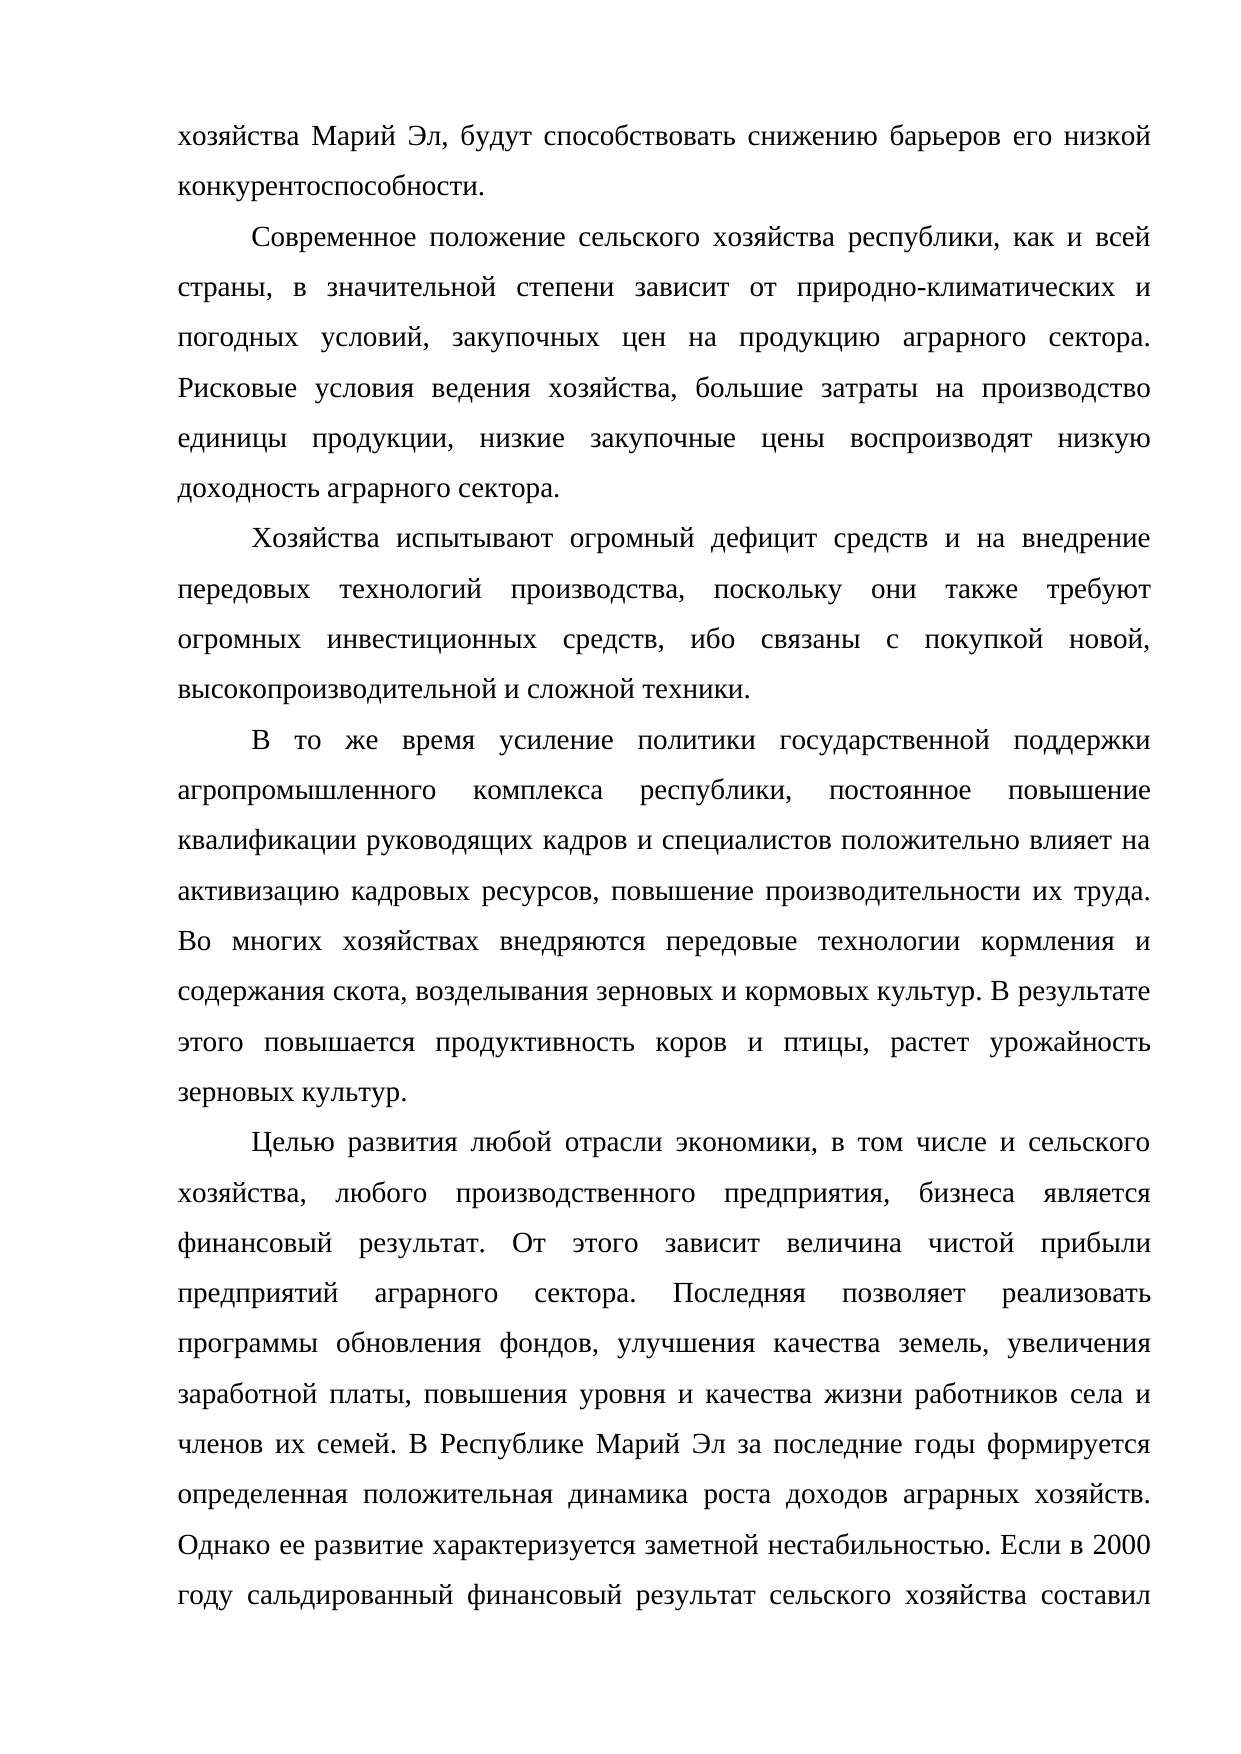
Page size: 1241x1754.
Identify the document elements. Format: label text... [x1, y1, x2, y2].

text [177, 118, 1152, 202]
text В то же время усиление политики государственной поддержки агропромышленного комплекса республики, постоянное повышение квалификации руководящих кадров и специалистов положительно влияет на активизацию кадровых ресурсов, повышение производительности их труда. Во многих хозяйствах внедряются передовые технологии кормления и содержания скота, возделывания зерновых и кормовых культур. В результате этого повышается продуктивность коров и птицы, растет урожайность зерновых культур. [177, 722, 1152, 1108]
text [177, 1124, 1152, 1611]
text Современное положение сельского хозяйства республики, как и всей страны, в значительной степени зависит от природно-климатических и погодных условий, закупочных цен на продукцию аграрного сектора. Рисковые условия ведения хозяйства, большие затраты на производство единицы продукции, низкие закупочные цены воспроизводят низкую доходность аграрного сектора. [177, 219, 1152, 504]
text Хозяйства испытывают огромный дефицит средств и на внедрение передовых технологий производства, поскольку они также требуют огромных инвестиционных средств, ибо связаны с покупкой новой, высокопроизводительной и сложной техники. [177, 521, 1152, 705]
